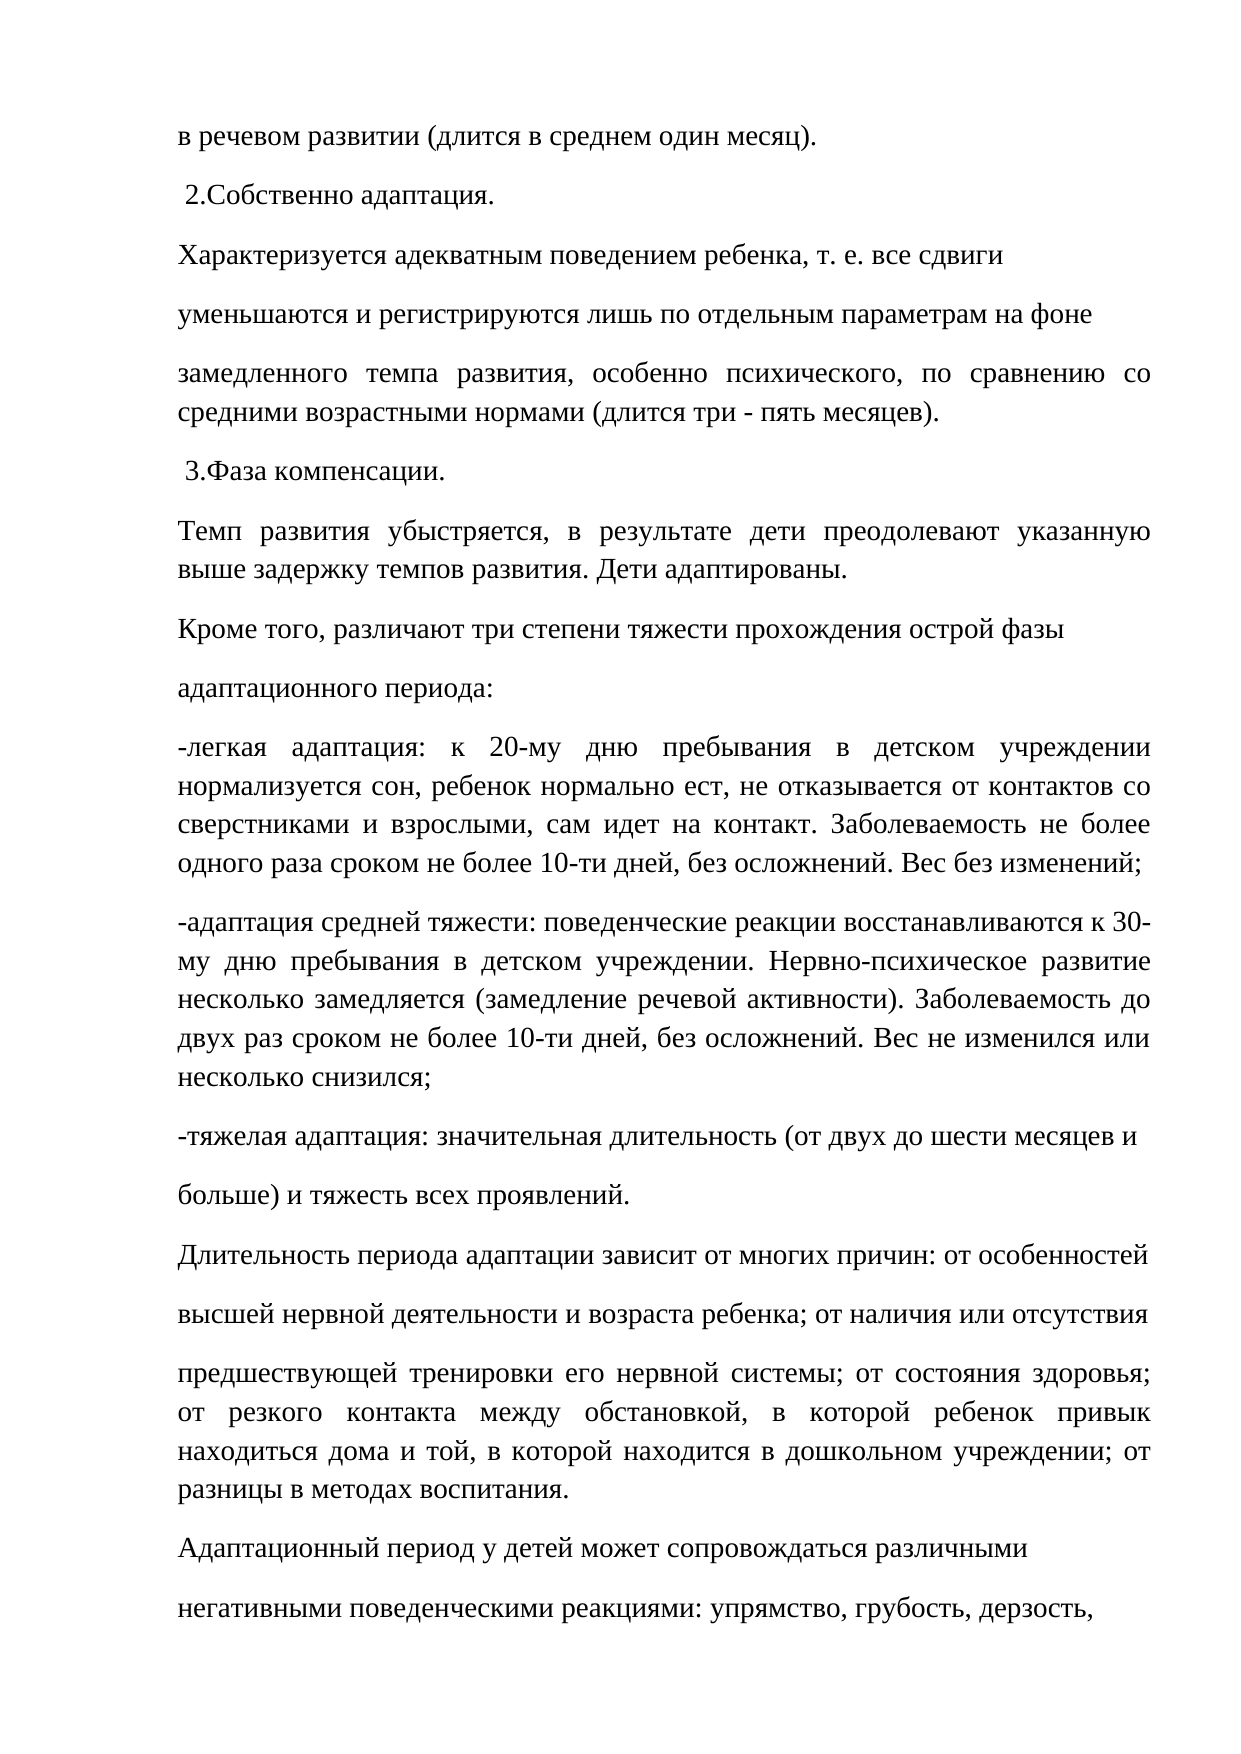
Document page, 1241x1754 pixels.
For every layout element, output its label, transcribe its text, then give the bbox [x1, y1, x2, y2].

text Темп развития убыстряется, в результате дети преодолевают указанную выше задержку темпов развития. Дети адаптированы. [177, 513, 1152, 585]
text Длительность периода адаптации зависит от многих причин: от особенностей [177, 1237, 1152, 1270]
text -легкая адаптация: к 20-му дню пребывания в детском учреждении нормализуется сон, ребенок нормально ест, не отказывается от контактов со сверстниками и взрослыми, сам идет на контакт. Заболеваемость не более одного раза сроком не более 10-ти дней, без осложнений. Вес без изменений; [177, 729, 1152, 879]
text негативными поведенческими реакциями: упрямство, грубость, дерзость, [177, 1590, 1152, 1623]
text в речевом развитии (длится в среднем один месяц). [177, 118, 1152, 152]
text уменьшаются и регистрируются лишь по отдельным параметрам на фоне [177, 296, 1152, 330]
text -тяжелая адаптация: значительная длительность (от двух до шести месяцев и [177, 1118, 1152, 1152]
text предшествующей тренировки его нервной системы; от состояния здоровья; от резкого контакта между обстановкой, в которой ребенок привык находиться дома и той, в которой находится в дошкольном учреждении; от разницы в методах воспитания. [177, 1356, 1152, 1505]
text 2.Собственно адаптация. [177, 177, 1152, 211]
text Характеризуется адекватным поведением ребенка, т. е. все сдвиги [177, 237, 1152, 270]
text Кроме того, различают три степени тяжести прохождения острой фазы [177, 611, 1152, 644]
text Адаптационный период у детей может сопровождаться различными [177, 1531, 1152, 1564]
text больше) и тяжесть всех проявлений. [177, 1177, 1152, 1211]
text замедленного темпа развития, особенно психического, по сравнению со средними возрастными нормами (длится три - пять месяцев). [177, 356, 1152, 428]
text адаптационного периода: [177, 670, 1152, 704]
text -адаптация средней тяжести: поведенческие реакции восстанавливаются к 30-му дню пребывания в детском учреждении. Нервно-психическое развитие несколько замедляется (замедление речевой активности). Заболеваемость до двух раз сроком не более 10-ти дней, без осложнений. Вес не изменился или несколько снизился; [177, 904, 1152, 1092]
text 3.Фаза компенсации. [177, 453, 1152, 487]
text высшей нервной деятельности и возраста ребенка; от наличия или отсутствия [177, 1296, 1152, 1330]
